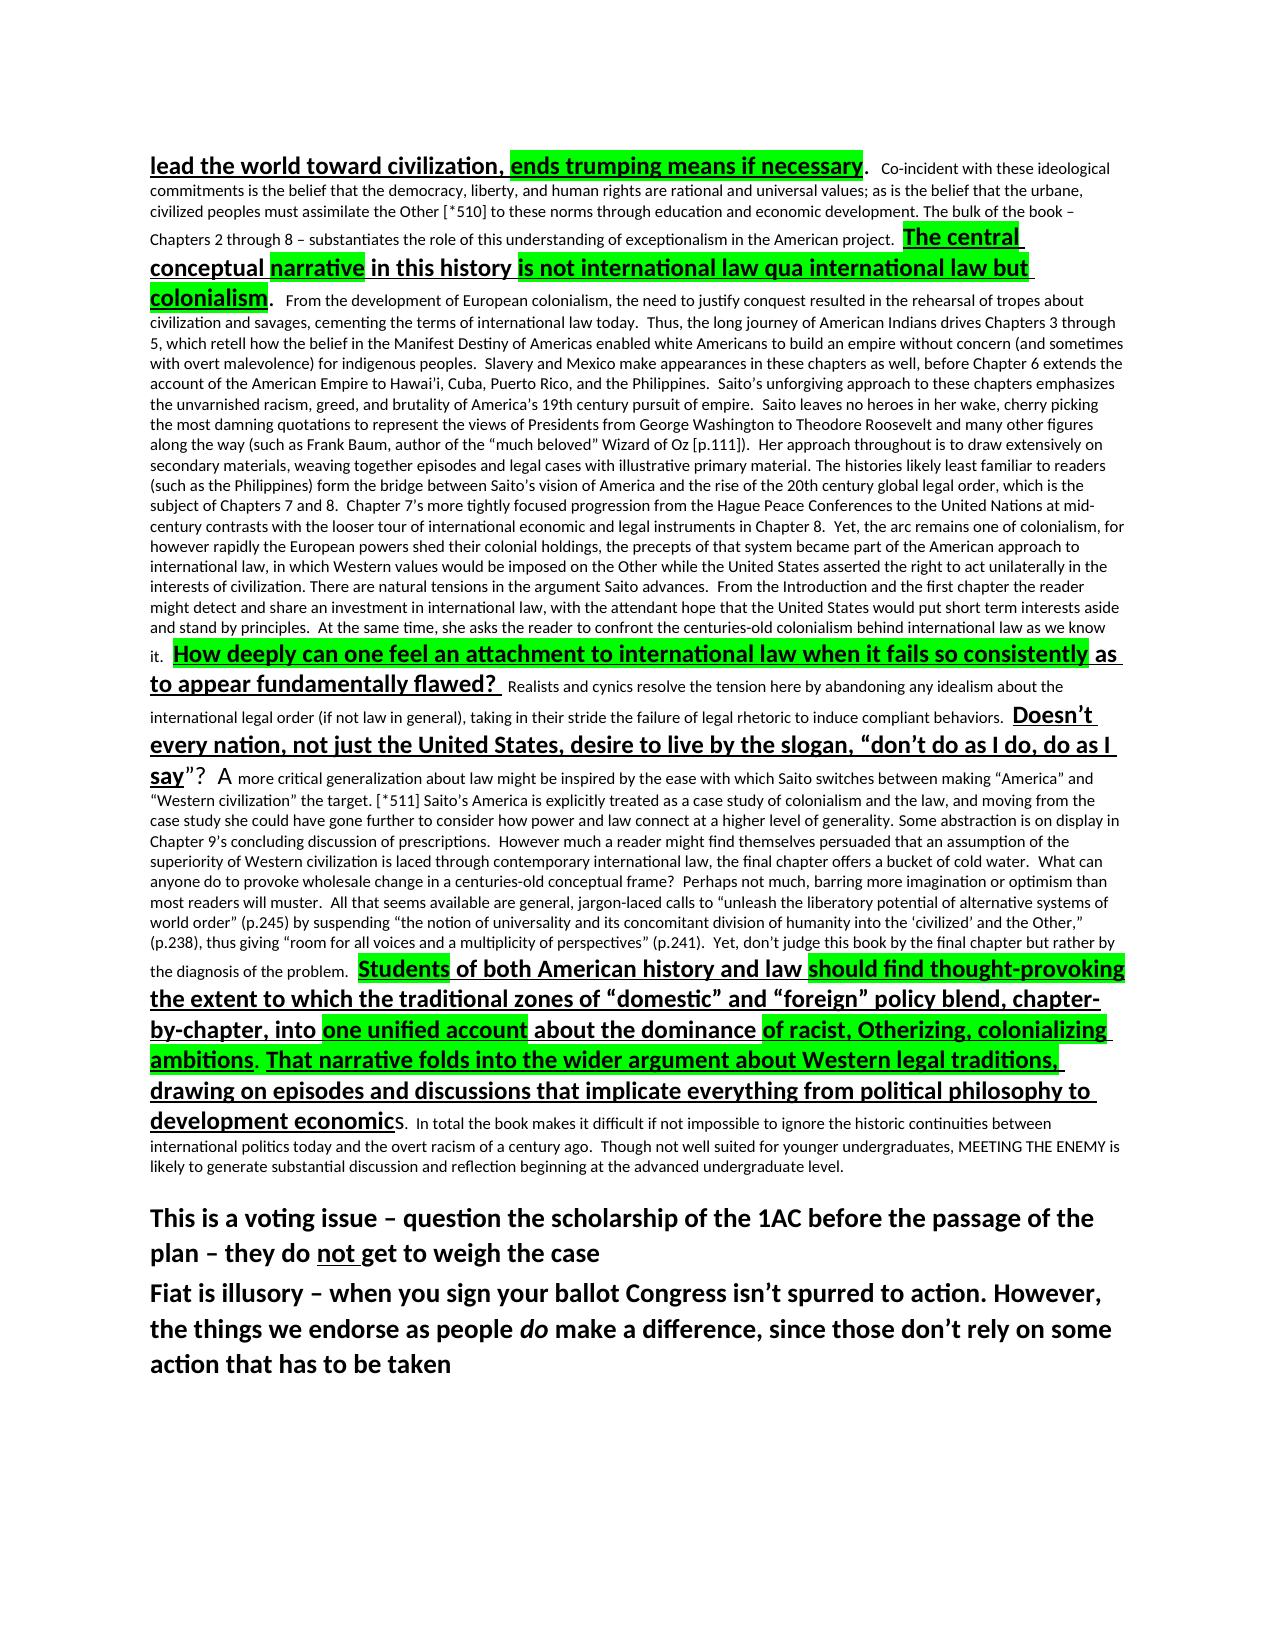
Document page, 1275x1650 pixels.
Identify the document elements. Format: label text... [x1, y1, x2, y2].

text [150, 150, 1125, 1177]
subtitle Fiat is illusory – when you sign your ballot Congress isn’t spurred to action. However, the things we endorse as people do make a difference, since those don’t rely on some action that has to be taken [150, 1276, 1125, 1381]
subtitle This is a voting issue – question the scholarship of the 1AC before the passage of the plan – they do not get to weigh the case [150, 1201, 1125, 1270]
